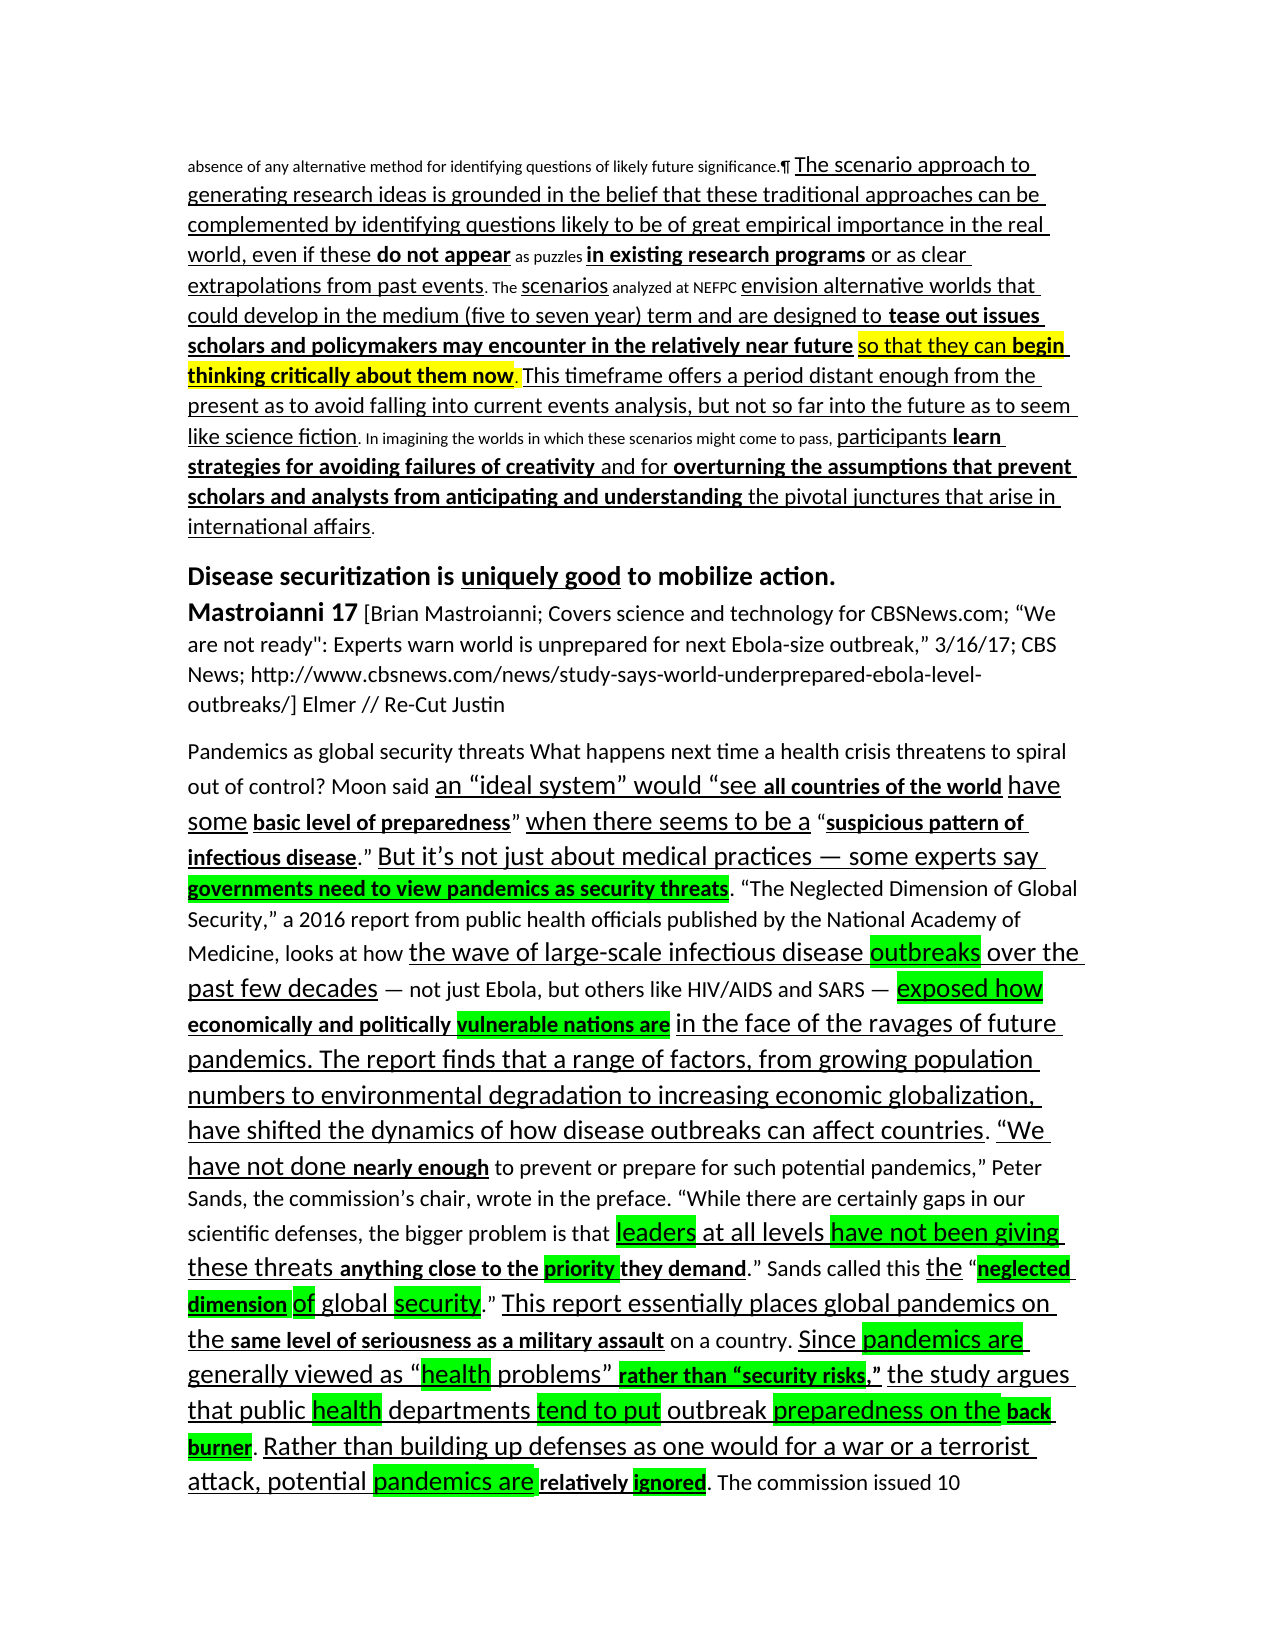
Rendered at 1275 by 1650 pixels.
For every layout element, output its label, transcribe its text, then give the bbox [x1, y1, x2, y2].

text Mastroianni 17 [Brian Mastroianni; Covers science and technology for CBSNews.com; “We are not ready": Experts warn world is unprepared for next Ebola-size outbreak,” 3/16/17; CBS News; http://www.cbsnews.com/news/study-says-world-underprepared-ebola-level-outbreaks/] Elmer // Re-Cut Justin [187, 595, 1087, 719]
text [187, 737, 1087, 1497]
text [187, 150, 1087, 541]
subtitle Disease securitization is uniquely good to mobilize action. [187, 559, 1087, 592]
